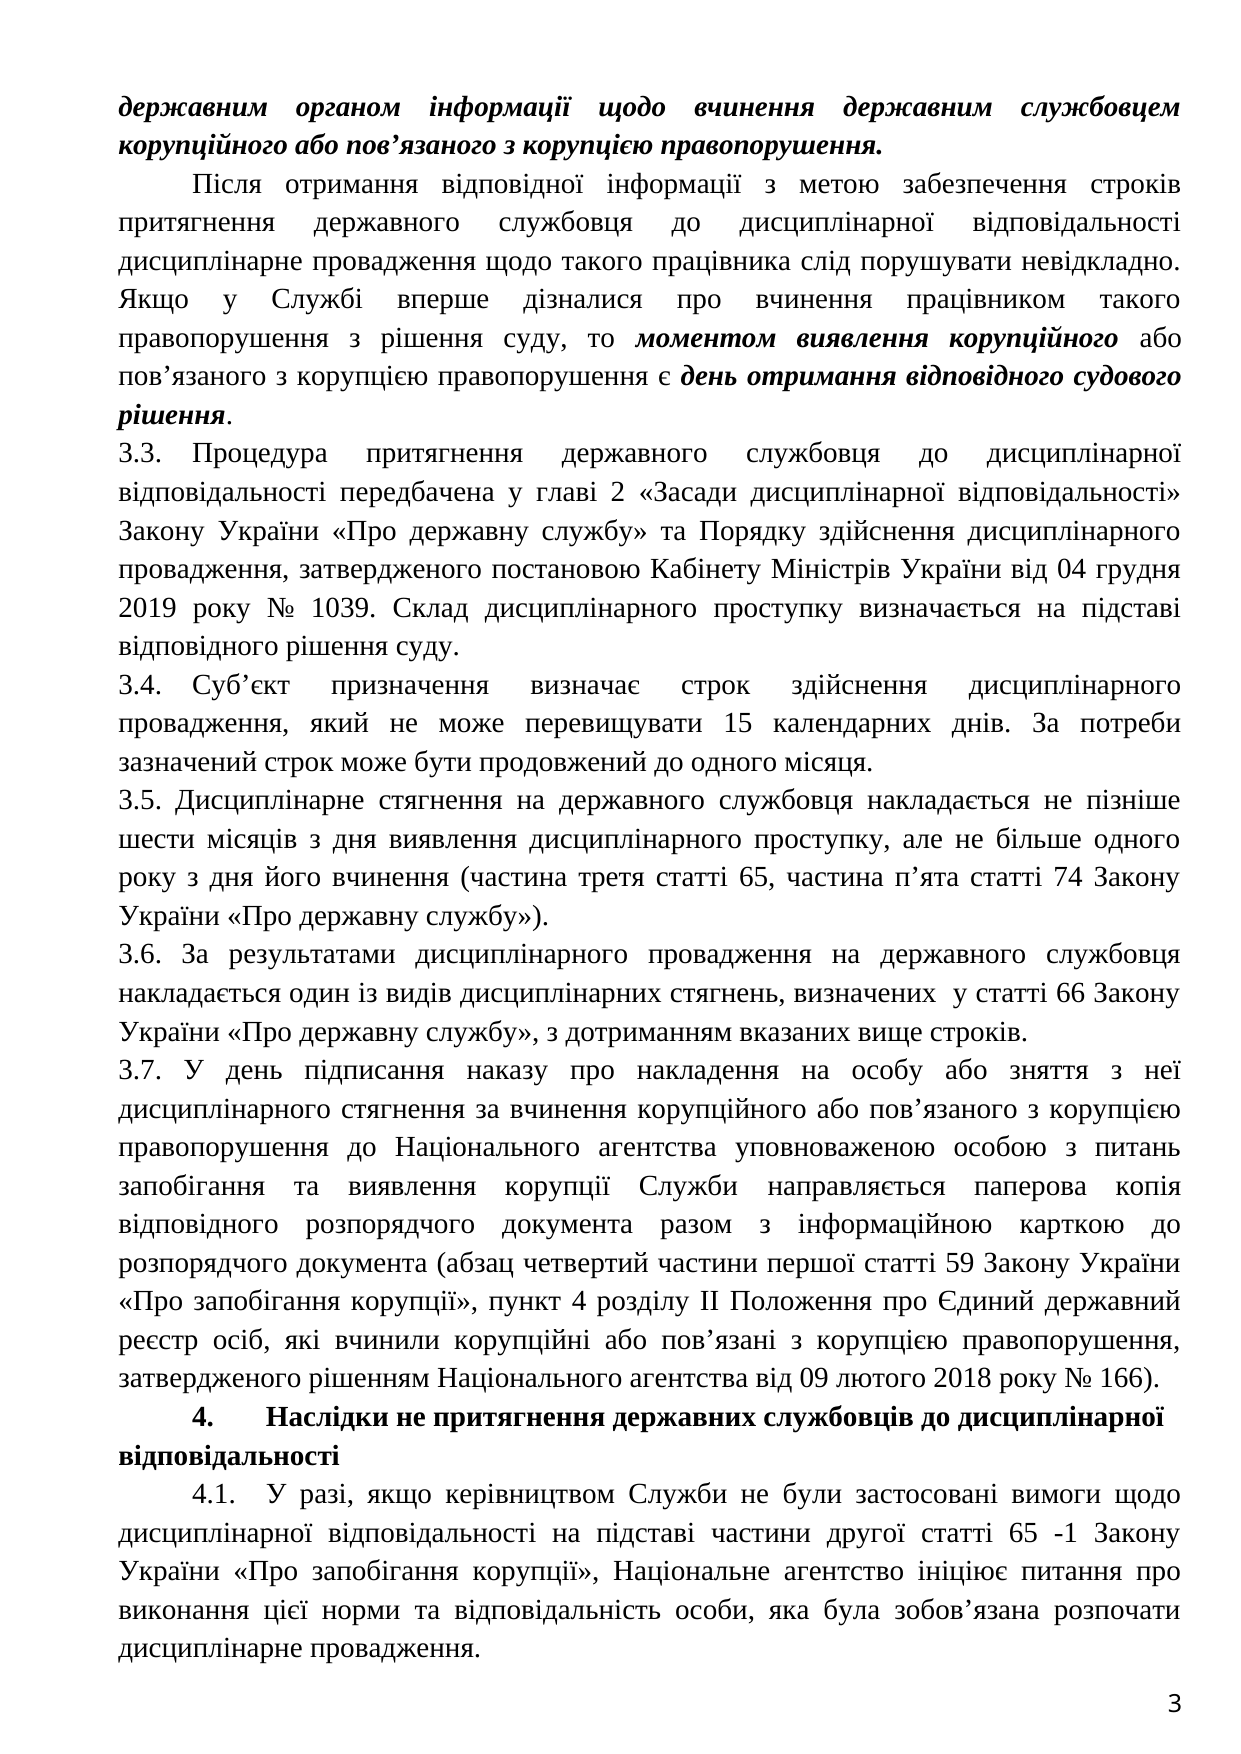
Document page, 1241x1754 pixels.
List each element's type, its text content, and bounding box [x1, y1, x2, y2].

text 3.4. Суб’єкт призначення визначає строк здійснення дисциплінарного провадження, який не може перевищувати 15 календарних днів. За потреби зазначений строк може бути продовжений до одного місяця. [118, 667, 1182, 777]
text 4.1. У разі, якщо керівництвом Служби не були застосовані вимоги щодо дисциплінарної відповідальності на підставі частини другої статті 65 -1 Закону України «Про запобігання корупції», Національне агентство ініціює питання про виконання цієї норми та відповідальність особи, яка була зобов’язана розпочати дисциплінарне провадження. [118, 1476, 1182, 1664]
text 3.6. За результатами дисциплінарного провадження на державного службовця накладається один із видів дисциплінарних стягнень, визначених у статті 66 Закону України «Про державну службу», з дотриманням вказаних вище строків. [118, 937, 1182, 1047]
text 3.3. Процедура притягнення державного службовця до дисциплінарної відповідальності передбачена у главі 2 «Засади дисциплінарної відповідальності» Закону України «Про державну службу» та Порядку здійснення дисциплінарного провадження, затвердженого постановою Кабінету Міністрів України від 04 грудня 2019 року № 1039. Склад дисциплінарного проступку визначається на підставі відповідного рішення суду. [118, 436, 1182, 662]
text 3.7. У день підписання наказу про накладення на особу або зняття з неї дисциплінарного стягнення за вчинення корупційного або пов’язаного з корупцією правопорушення до Національного агентства уповноваженою особою з питань запобігання та виявлення корупції Служби направляється паперова копія відповідного розпорядчого документа разом з інформаційною карткою до розпорядчого документа (абзац четвертий частини першої статті 59 Закону України «Про запобігання корупції», пункт 4 розділу II Положення про Єдиний державний реєстр осіб, які вчинили корупційні або пов’язані з корупцією правопорушення, затвердженого рішенням Національного агентства від 09 лютого 2018 року № 166). [118, 1052, 1182, 1394]
text 3.5. Дисциплінарне стягнення на державного службовця накладається не пізніше шести місяців з дня виявлення дисциплінарного проступку, але не більше одного року з дня його вчинення (частина третя статті 65, частина п’ята статті 74 Закону України «Про державну службу»). [118, 782, 1182, 932]
text Після отримання відповідної інформації з метою забезпечення строків притягнення державного службовця до дисциплінарної відповідальності дисциплінарне провадження щодо такого працівника слід порушувати невідкладно. Якщо у Службі вперше дізналися про вчинення працівником такого правопорушення з рішення суду, то моментом виявлення корупційного або пов’язаного з корупцією правопорушення є день отримання відповідного судового рішення. [118, 166, 1182, 431]
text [118, 89, 1182, 161]
text 4. Наслідки не притягнення державних службовців до дисциплінарної відповідальності [118, 1399, 1182, 1471]
